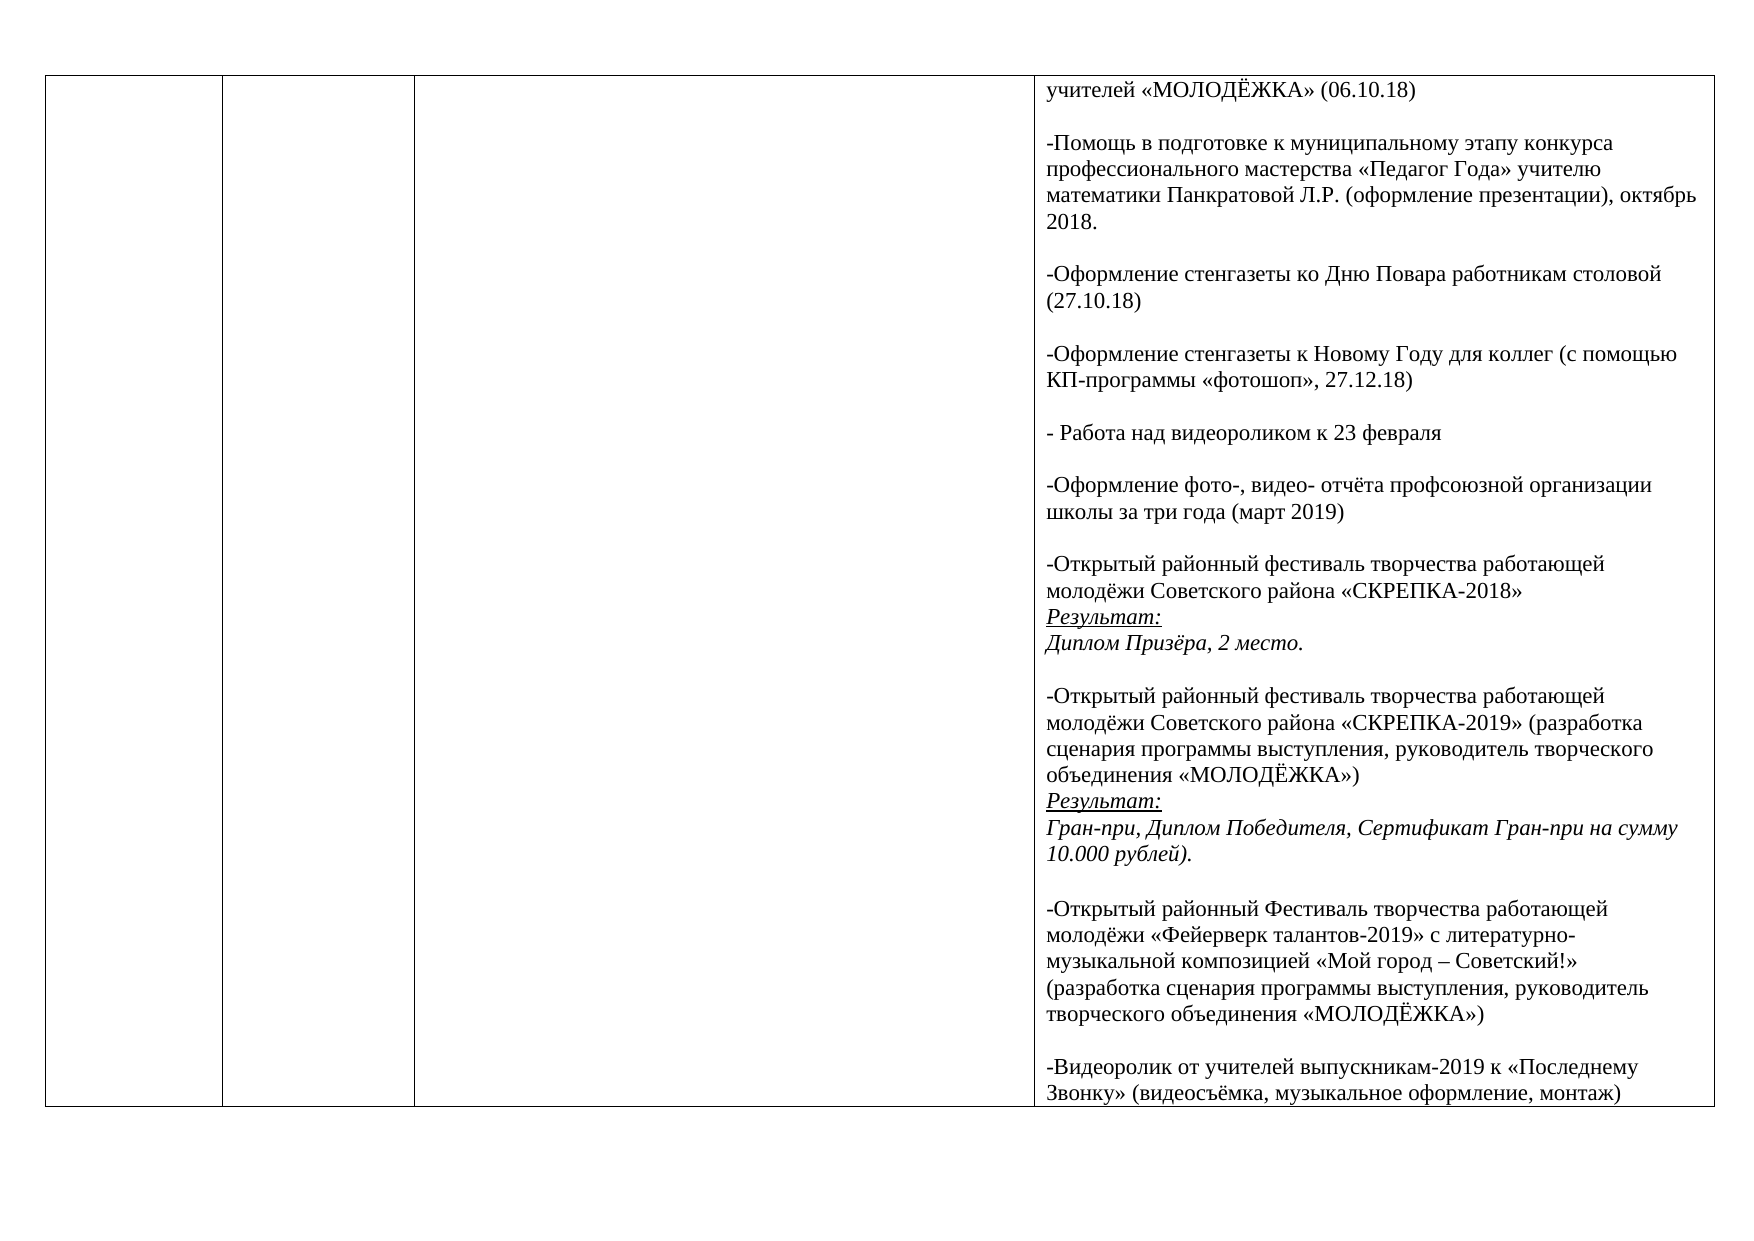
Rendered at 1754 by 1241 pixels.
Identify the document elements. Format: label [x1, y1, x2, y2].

table_cell [223, 76, 414, 1106]
table_cell [1035, 76, 1714, 1106]
table_cell [415, 76, 1034, 1106]
table_cell [46, 76, 222, 1106]
